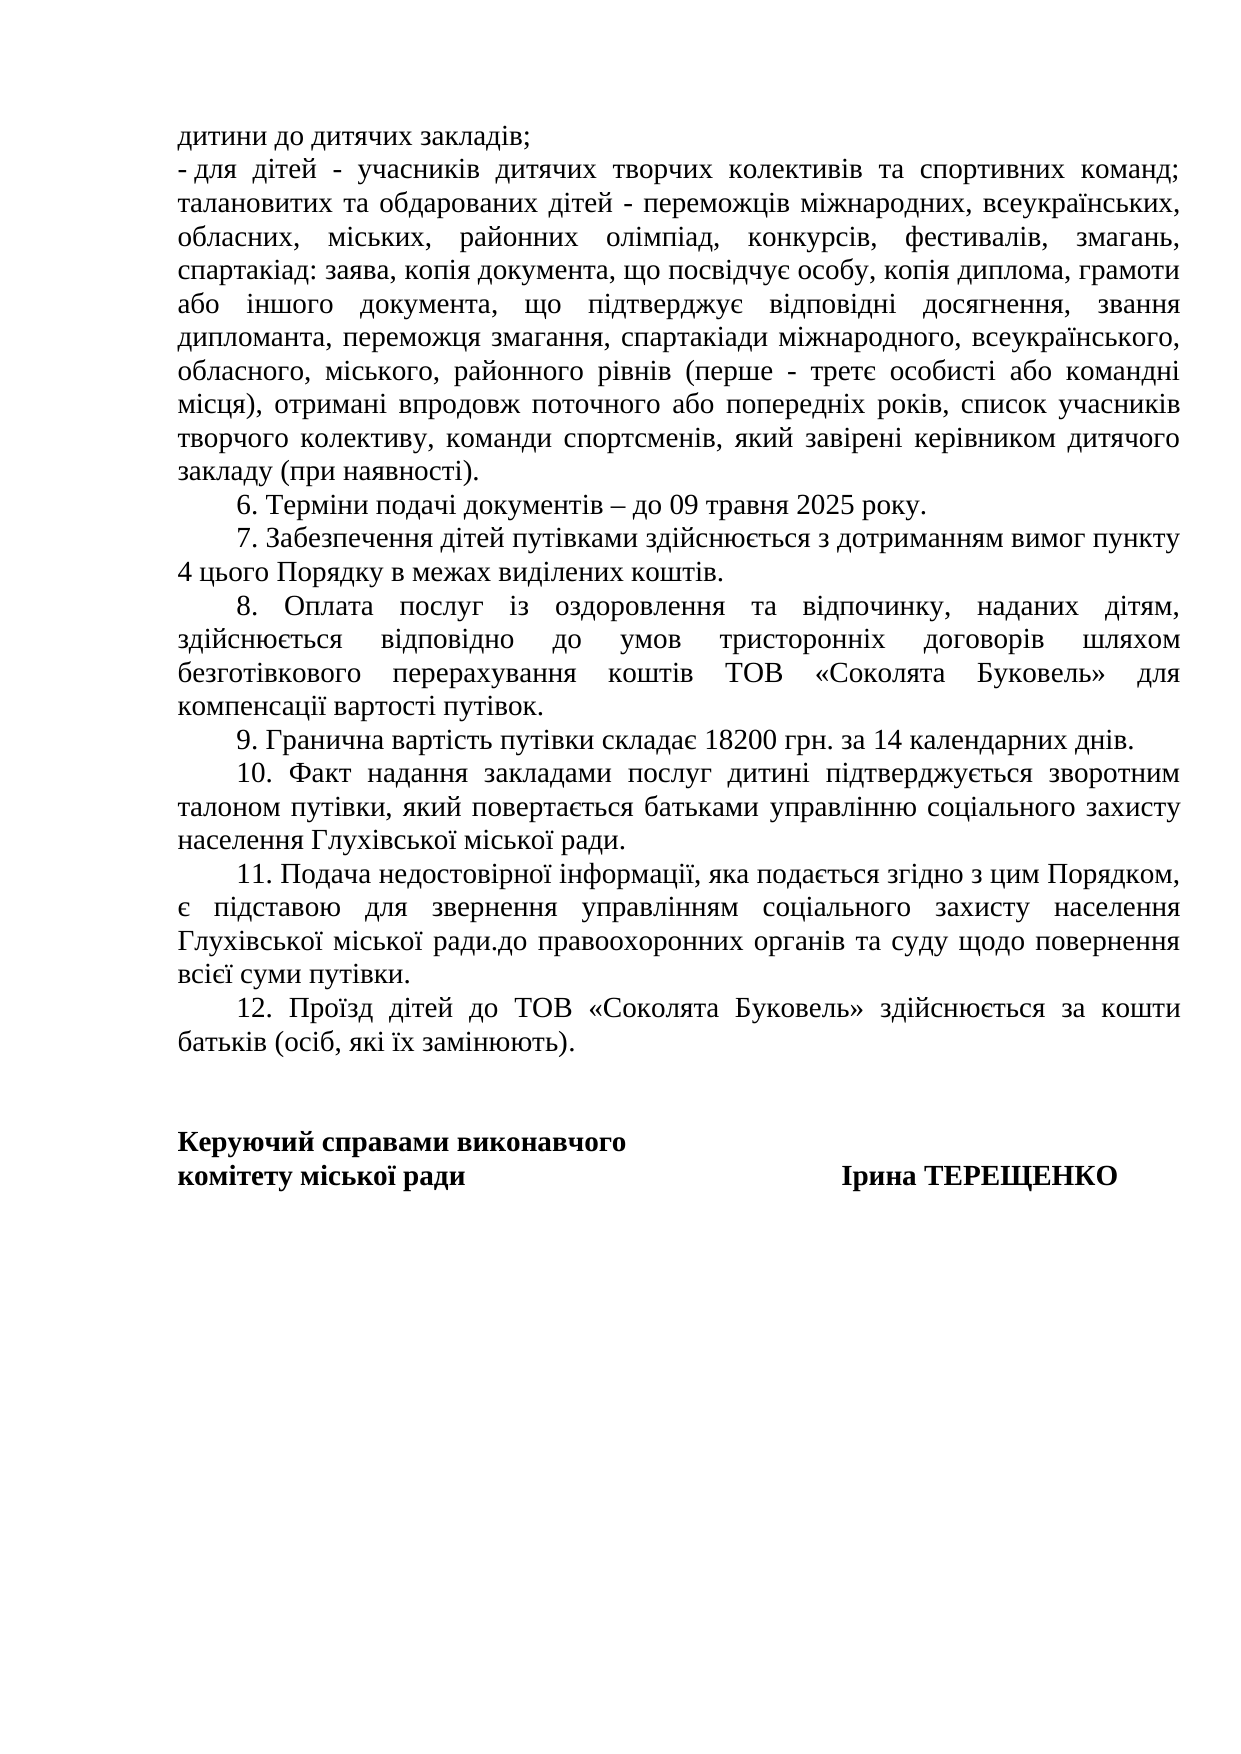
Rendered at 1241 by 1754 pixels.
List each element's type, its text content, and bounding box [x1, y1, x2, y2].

text 11. Подача недостовірної інформації, яка подається згідно з цим Порядком, є підставою для звернення управлінням соціального захисту населення Глухівської міської ради.до правоохоронних органів та суду щодо повернення всієї суми путівки. [177, 856, 1181, 990]
text комітету міської ради Ірина ТЕРЕЩЕНКО [177, 1158, 1181, 1191]
text 10. Факт надання закладами послуг дитині підтверджується зворотним талоном путівки, який повертається батьками управлінню соціального захисту населення Глухівської міської ради. [177, 755, 1181, 856]
text 7. Забезпечення дітей путівками здійснюється з дотриманням вимог пункту 4 цього Порядку в межах виділених коштів. [177, 521, 1181, 588]
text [177, 118, 1181, 152]
text 8. Оплата послуг із оздоровлення та відпочинку, наданих дітям, здійснюється відповідно до умов тристоронніх договорів шляхом безготівкового перерахування коштів ТОВ «Соколята Буковель» для компенсації вартості путівок. [177, 588, 1181, 722]
text 9. Гранична вартість путівки складає 18200 грн. за 14 календарних днів. [236, 722, 1181, 755]
text 6. Терміни подачі документів – до 09 травня 2025 року. [236, 487, 1181, 521]
text 12. Проїзд дітей до ТОВ «Соколята Буковель» здійснюється за кошти батьків (осіб, які їх замінюють). [177, 990, 1181, 1057]
text - для дітей - учасників дитячих творчих колективів та спортивних команд; талановитих та обдарованих дітей - переможців міжнародних, всеукраїнських, обласних, міських, районних олімпіад, конкурсів, фестивалів, змагань, спартакіад: заява, копія документа, що посвідчує особу, копія диплома, грамоти або іншого документа, що підтверджує відповідні досягнення, звання дипломанта, переможця змагання, спартакіади міжнародного, всеукраїнського, обласного, міського, районного рівнів (перше - третє особисті або командні місця), отримані впродовж поточного або попередніх років, список учасників творчого колективу, команди спортсменів, який завірені керівником дитячого закладу (при наявності). [177, 152, 1181, 487]
text Керуючий справами виконавчого [177, 1124, 1181, 1158]
